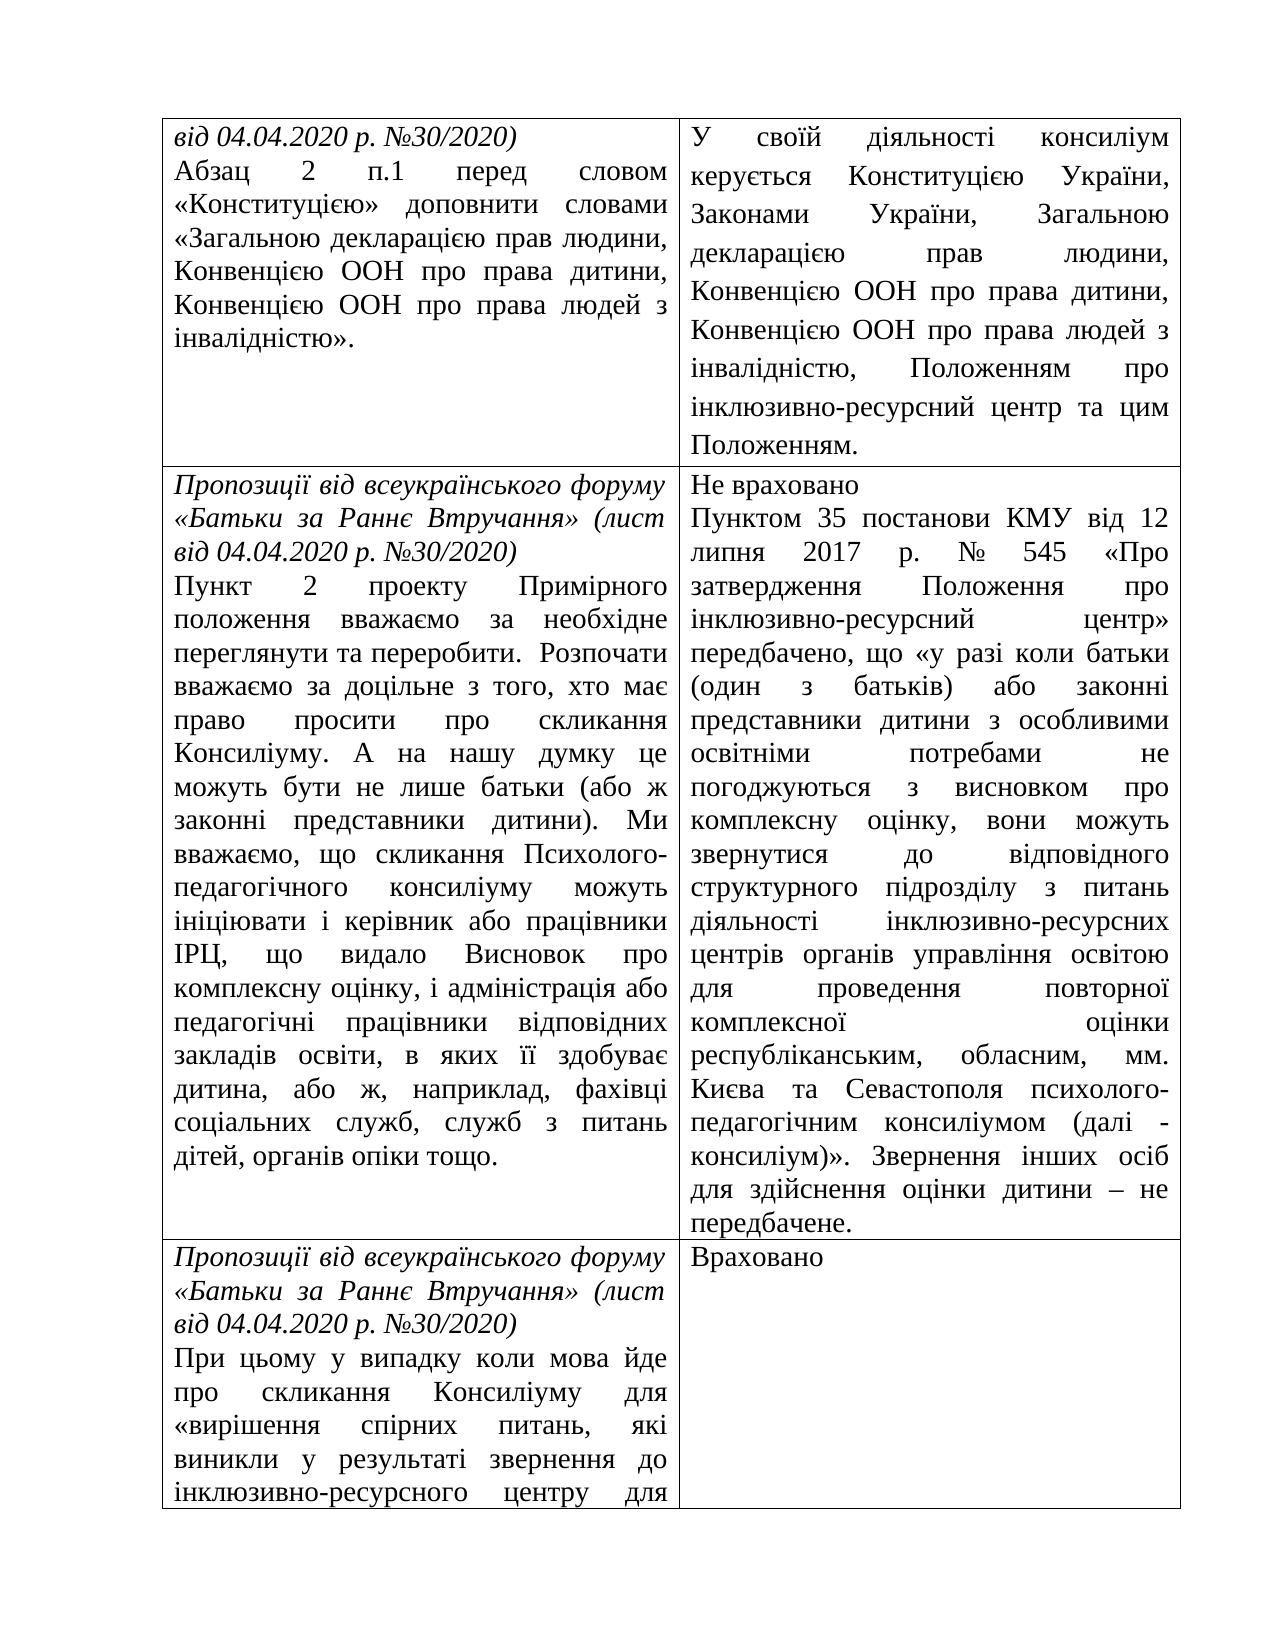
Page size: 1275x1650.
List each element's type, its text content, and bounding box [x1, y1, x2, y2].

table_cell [680, 119, 1180, 466]
table_cell Не враховано Пунктом 35 постанови КМУ від 12 липня 2017 р. № 545 «Про затвердження Положення про інклюзивно-ресурсний центр» передбачено, що «у разі коли батьки (один з батьків) або законні представники дитини з особливими освітніми потребами не погоджуються з висновком про комплексну оцінку, вони можуть звернутися до відповідного структурного підрозділу з питань діяльності інклюзивно-ресурсних центрів органів управління освітою для проведення повторної комплексної оцінки республіканським, обласним, мм. Києва та Севастополя психолого-педагогічним консиліумом (далі - консиліум)». Звернення інших осіб для здійснення оцінки дитини – не передбачене. [680, 467, 1180, 1238]
table_cell Пропозиції від всеукраїнського форуму «Батьки за Раннє Втручання» (лист від 04.04.2020 р. №30/2020) Пункт 2 проекту Примірного положення вважаємо за необхідне переглянути та переробити. Розпочати вважаємо за доцільне з того, хто має право просити про скликання Консиліуму. А на нашу думку це можуть бути не лише батьки (або ж законні представники дитини). Ми вважаємо, що скликання Психолого-педагогічного консиліуму можуть ініціювати і керівник або працівники ІРЦ, що видало Висновок про комплексну оцінку, і адміністрація або педагогічні працівники відповідних закладів освіти, в яких її здобуває дитина, або ж, наприклад, фахівці соціальних служб, служб з питань дітей, органів опіки тощо. [163, 467, 679, 1238]
table_cell Враховано [680, 1240, 1180, 1508]
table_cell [163, 1240, 679, 1508]
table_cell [163, 119, 679, 466]
